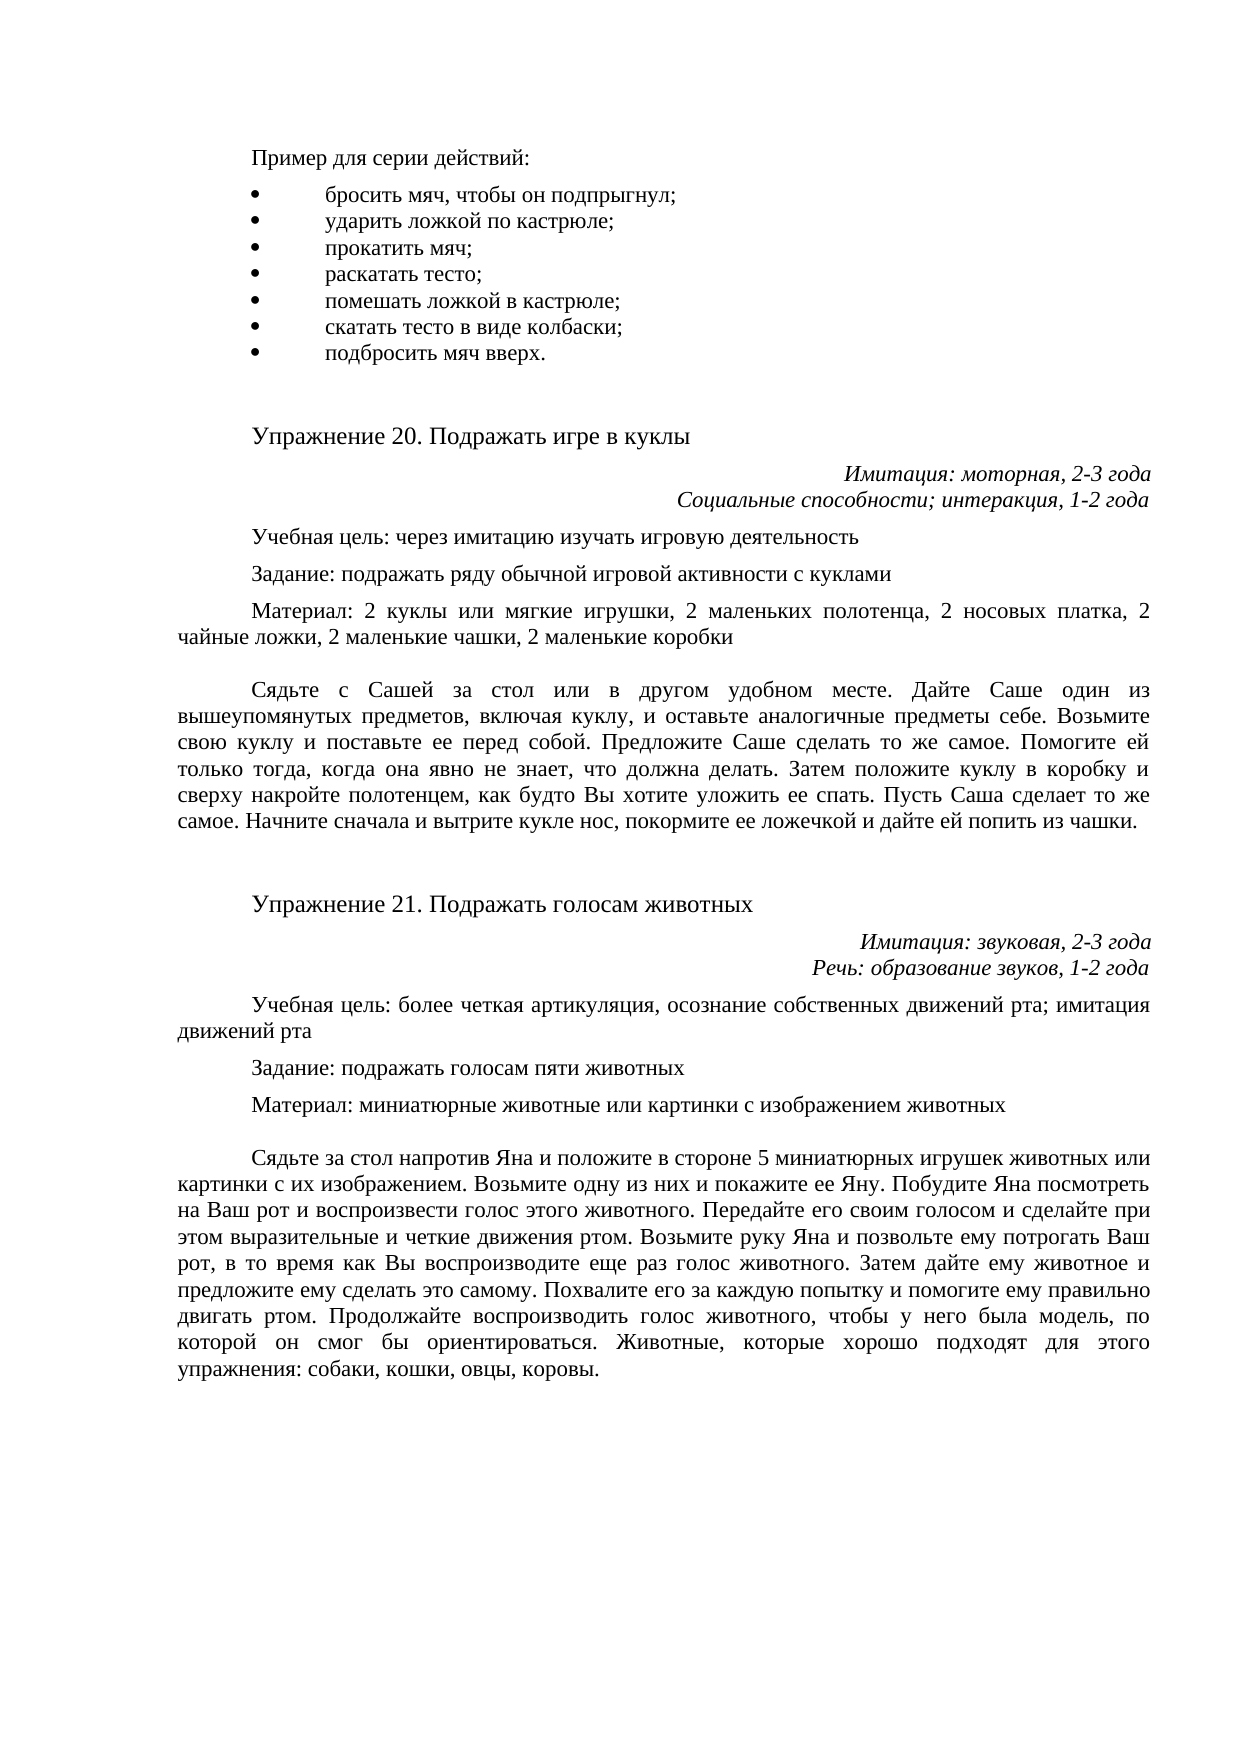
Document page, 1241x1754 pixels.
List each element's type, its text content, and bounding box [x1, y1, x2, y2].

list бросить мяч, чтобы он подпрыгнул; [177, 181, 1152, 208]
text Задание: подражать ряду обычной игровой активности с куклами [177, 560, 1152, 586]
list раскатать тесто; [177, 260, 1152, 287]
text Имитация: звуковая, 2-3 года [177, 928, 1152, 954]
text Пример для серии действий: [177, 144, 1152, 171]
list помешать ложкой в кастрюле; [177, 287, 1152, 313]
text Сядьте с Сашей за стол или в другом удобном месте. Дайте Саше один из вышеупомянутых предметов, включая куклу, и оставьте аналогичные предметы себе. Возьмите свою куклу и поставьте ее перед собой. Предложите Саше сделать то же самое. Помогите ей только тогда, когда она явно не знает, что должна делать. Затем положите куклу в коробку и сверху накройте полотенцем, как будто Вы хотите уложить ее спать. Пусть Саша сделает то же самое. Начните сначала и вытрите кукле нос, покормите ее ложечкой и дайте ей попить из чашки. [177, 676, 1152, 834]
text Имитация: моторная, 2-3 года [177, 460, 1152, 486]
text Упражнение 21. Подражать голосам животных [177, 889, 1152, 918]
text Материал: 2 куклы или мягкие игрушки, 2 маленьких полотенца, 2 носовых платка, 2 чайные ложки, 2 маленькие чашки, 2 маленькие коробки [177, 597, 1152, 649]
list скатать тесто в виде колбаски; [177, 313, 1152, 339]
text Учебная цель: более четкая артикуляция, осознание собственных движений рта; имитация движений рта [177, 991, 1152, 1044]
list подбросить мяч вверх. [177, 339, 1152, 366]
text Социальные способности; интеракция, 1-2 года [177, 486, 1152, 513]
list прокатить мяч; [177, 234, 1152, 260]
list ударить ложкой по кастрюле; [177, 208, 1152, 234]
text Задание: подражать голосам пяти животных [177, 1054, 1152, 1081]
text Речь: образование звуков, 1-2 года [177, 954, 1152, 981]
text Материал: миниатюрные животные или картинки с изображением животных [177, 1091, 1152, 1117]
text Сядьте за стол напротив Яна и положите в стороне 5 миниатюрных игрушек животных или картинки с их изображением. Возьмите одну из них и покажите ее Яну. Побудите Яна посмотреть на Ваш рот и воспроизвести голос этого животного. Передайте его своим голосом и сделайте при этом выразительные и четкие движения ртом. Возьмите руку Яна и позвольте ему потрогать Ваш рот, в то время как Вы воспроизводите еще раз голос животного. Затем дайте ему животное и предложите ему сделать это самому. Похвалите его за каждую попытку и помогите ему правильно двигать ртом. Продолжайте воспроизводить голос животного, чтобы у него была модель, по которой он смог бы ориентироваться. Животные, которые хорошо подходят для этого упражнения: собаки, кошки, овцы, коровы. [177, 1144, 1152, 1381]
text Упражнение 20. Подражать игре в куклы [177, 421, 1152, 449]
text Учебная цель: через имитацию изучать игровую деятельность [177, 523, 1152, 549]
